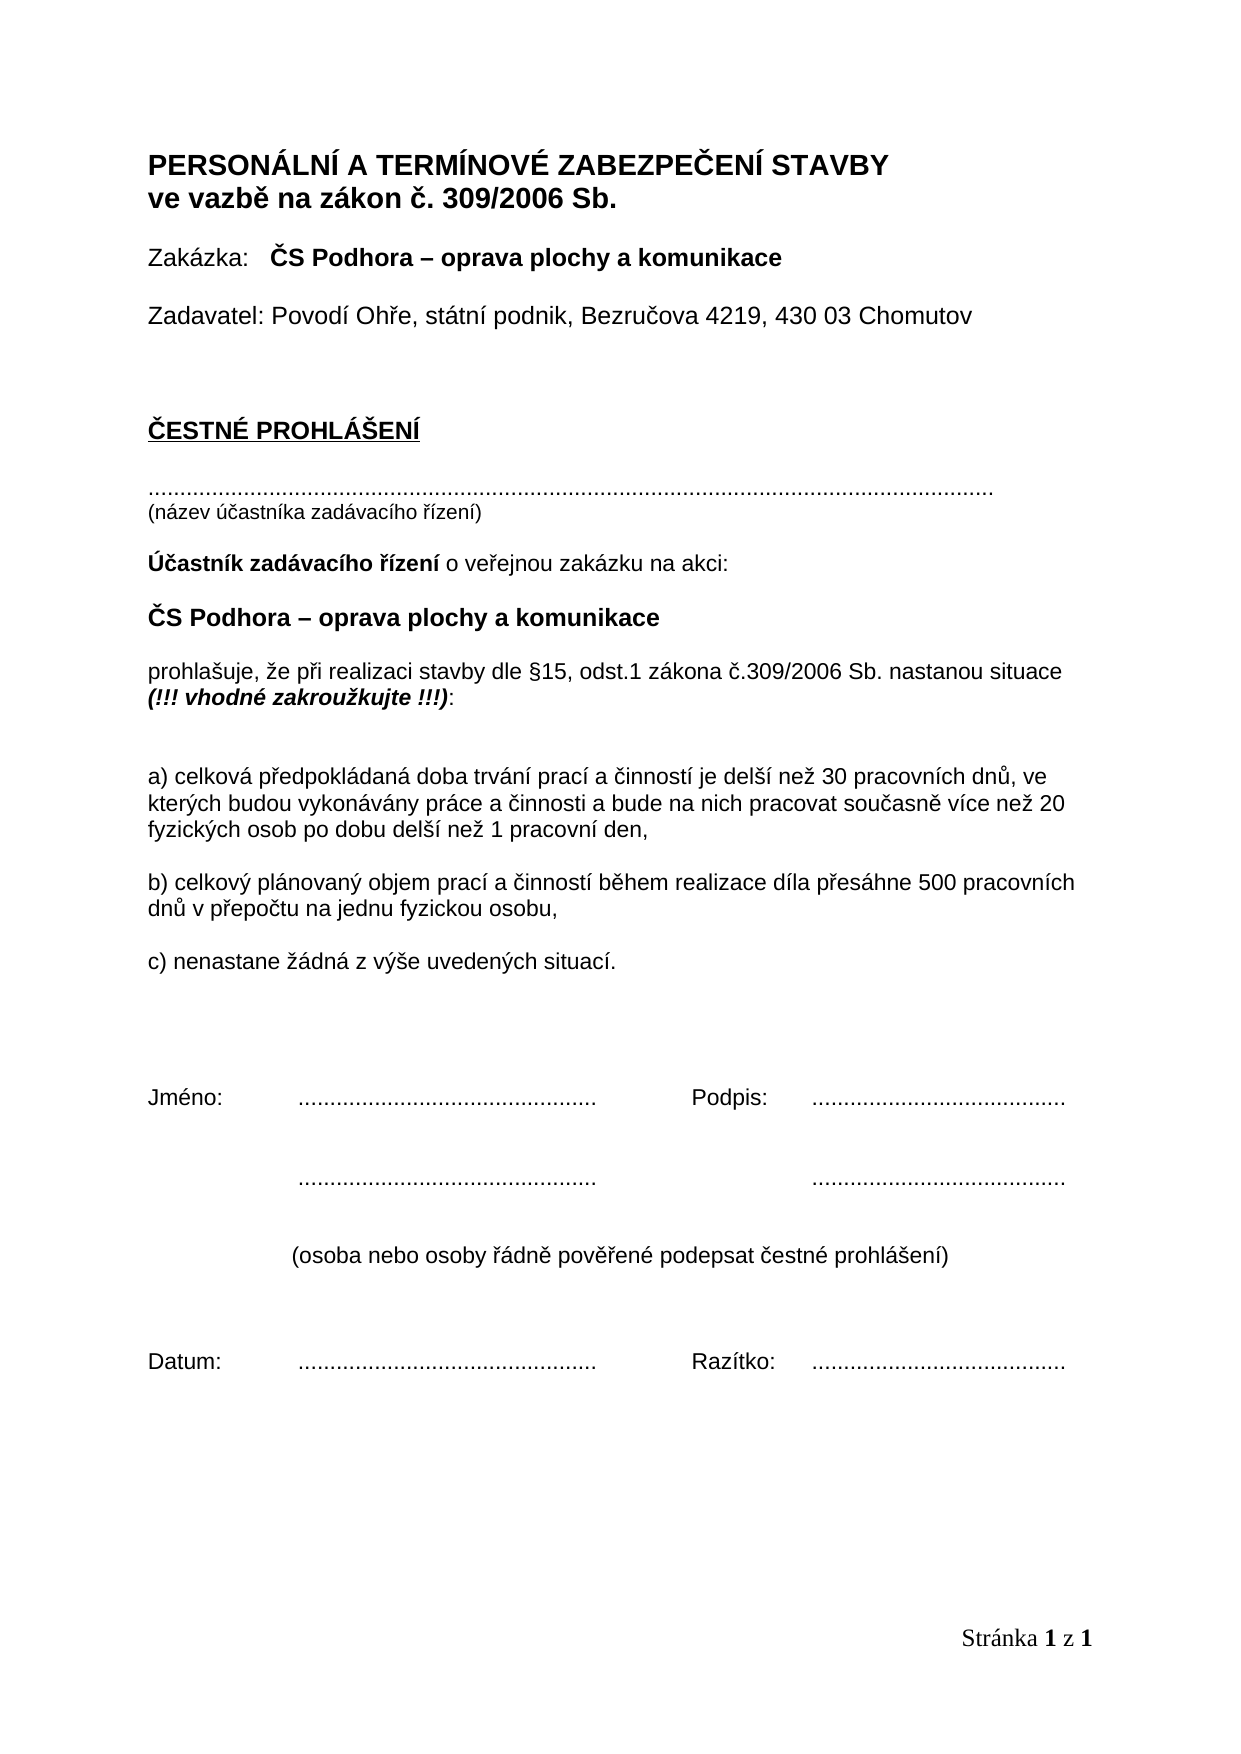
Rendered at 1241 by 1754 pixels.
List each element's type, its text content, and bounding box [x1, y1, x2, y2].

text PERSONÁLNÍ A TERMÍNOVÉ ZABEZPEČENÍ STAVBY [148, 148, 1093, 181]
text c) nenastane žádná z výše uvedených situací. [148, 948, 1093, 974]
text b) celkový plánovaný objem prací a činností během realizace díla přesáhne 500 pracovních dnů v přepočtu na jednu fyzickou osobu, [148, 869, 1093, 921]
text Zadavatel: Povodí Ohře, státní podnik, Bezručova 4219, 430 03 Chomutov [148, 301, 1093, 330]
text a) celková předpokládaná doba trvání prací a činností je delší než 30 pracovních dnů, ve kterých budou vykonávány práce a činnosti a bude na nich pracovat současně více než 20 fyzických osob po dobu delší než 1 pracovní den, [148, 763, 1093, 842]
text ČS Podhora – oprava plochy a komunikace [148, 603, 1093, 632]
text Jméno: ............................................... Podpis: ........................................ [148, 1084, 1093, 1111]
text Účastník zadávacího řízení o veřejnou zakázku na akci: [148, 550, 1093, 576]
text Datum: ............................................... Razítko: ........................................ [148, 1348, 1093, 1374]
text Zakázka: ČS Podhora – oprava plochy a komunikace [148, 243, 1093, 272]
text prohlašuje, že při realizaci stavby dle §15, odst.1 zákona č.309/2006 Sb. nastanou situace [148, 658, 1093, 684]
text ..................................................................................................................................... [148, 473, 1093, 500]
text (!!! vhodné zakroužkujte !!!): [148, 684, 1093, 711]
text ČESTNÉ PROHLÁŠENÍ [148, 416, 1093, 445]
text (osoba nebo osoby řádně pověřené podepsat čestné prohlášení) [148, 1242, 1093, 1269]
text (název účastníka zadávacího řízení) [148, 500, 1093, 524]
text ............................................... ........................................ [148, 1163, 1093, 1190]
text ve vazbě na zákon č. 309/2006 Sb. [148, 181, 1093, 215]
